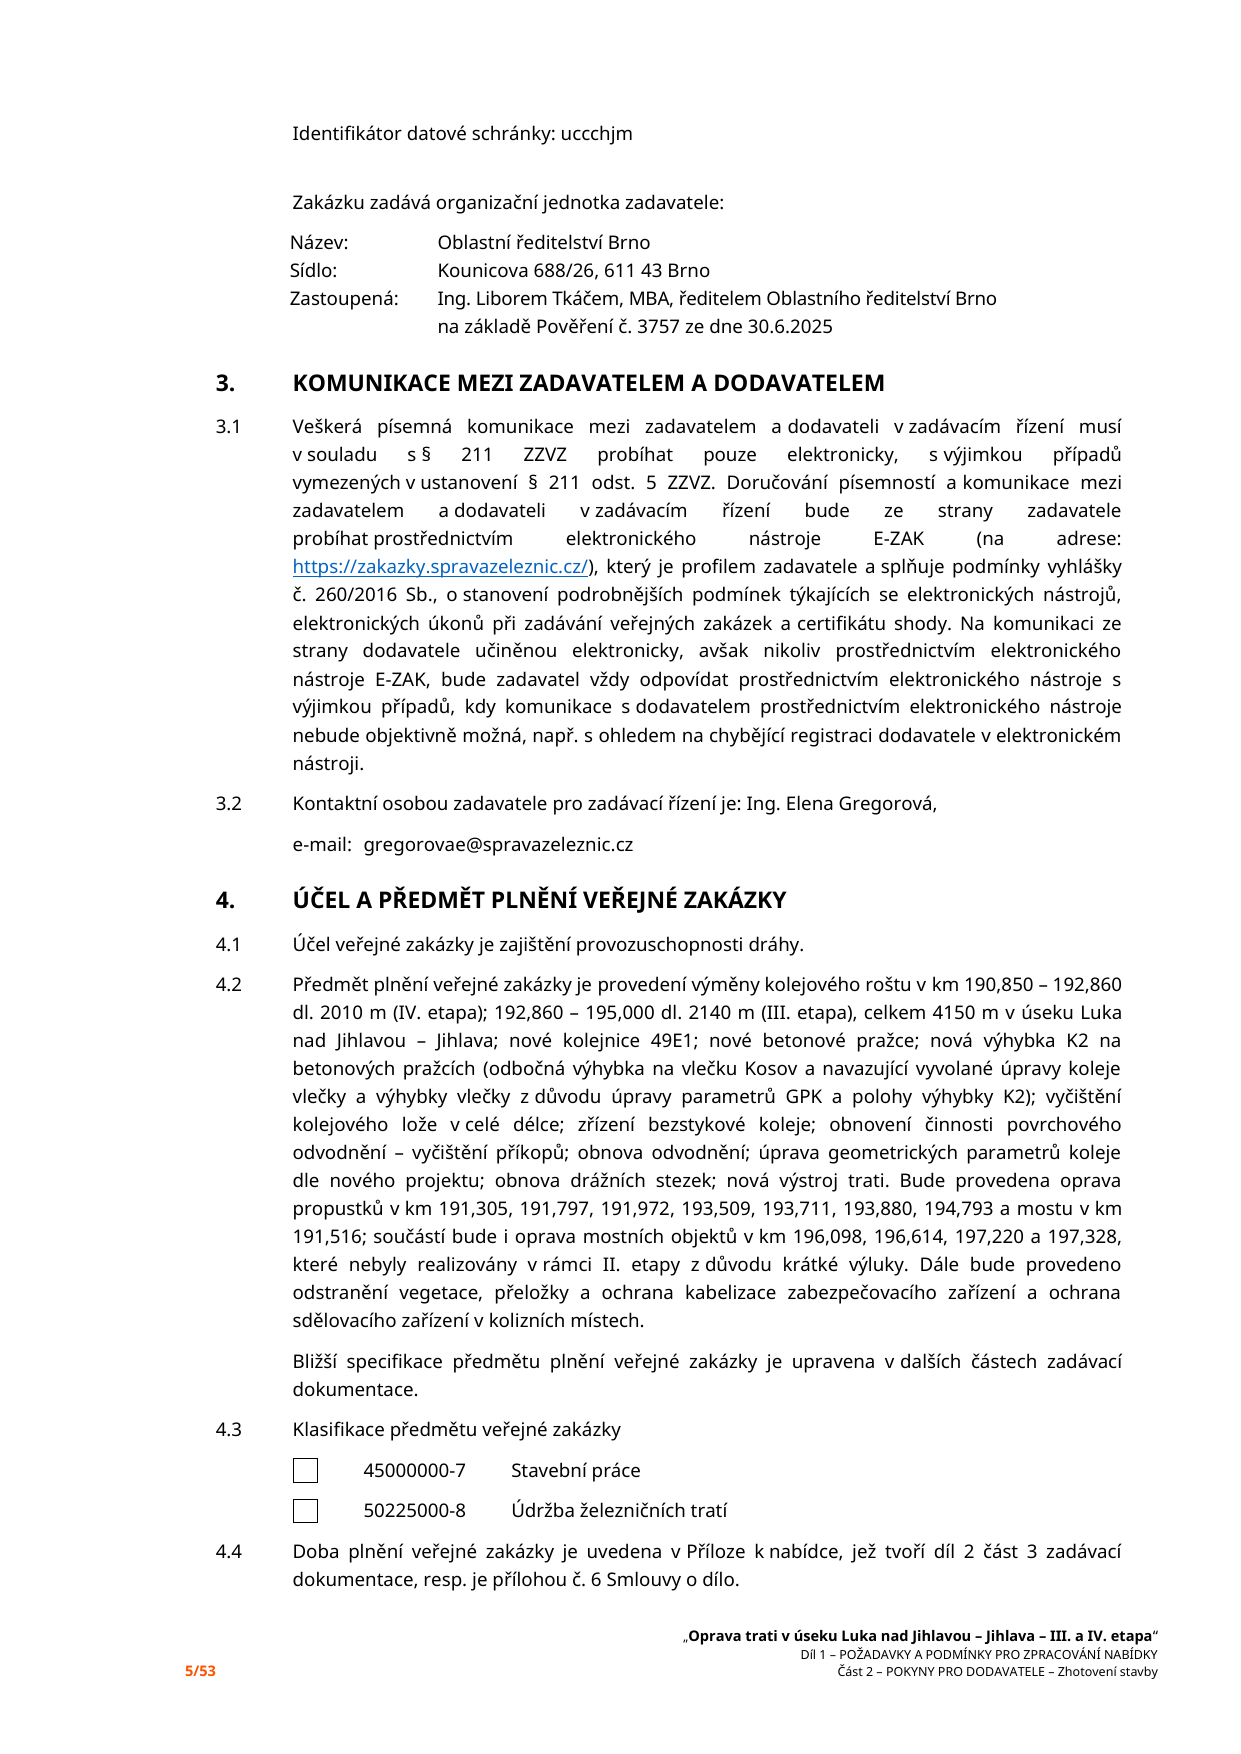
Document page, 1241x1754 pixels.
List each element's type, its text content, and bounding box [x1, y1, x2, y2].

text Identifikátor datové schránky: uccchjm [292, 121, 1122, 146]
text KOMUNIKACE MEZI ZADAVATELEM a DODAVATELEM [216, 367, 1122, 398]
text Zakázku zadává organizační jednotka zadavatele: [292, 189, 1122, 215]
text Bližší specifikace předmětu plnění veřejné zakázky je upravena v dalších částech zadávací dokumentace. [292, 1348, 1122, 1402]
text Předmět plnění veřejné zakázky je provedení výměny kolejového roštu v km 190,850 – 192,860 dl. 2010 m (IV. etapa); 192,860 – 195,000 dl. 2140 m (III. etapa), celkem 4150 m v úseku Luka nad Jihlavou – Jihlava; nové kolejnice 49E1; nové betonové pražce; nová výhybka K2 na betonových pražcích (odbočná výhybka na vlečku Kosov a navazující vyvolané úpravy koleje vlečky a výhybky vlečky z důvodu úpravy parametrů GPK a polohy výhybky K2); vyčištění kolejového lože v celé délce; zřízení bezstykové koleje; obnovení činnosti povrchového odvodnění – vyčištění příkopů; obnova odvodnění; úprava geometrických parametrů koleje dle nového projektu; obnova drážních stezek; nová výstroj trati. Bude provedena oprava propustků v km 191,305, 191,797, 191,972, 193,509, 193,711, 193,880, 194,793 a mostu v km 191,516; součástí bude i oprava mostních objektů v km 196,098, 196,614, 197,220 a 197,328, které nebyly realizovány v rámci II. etapy z důvodu krátké výluky. Dále bude provedeno odstranění vegetace, přeložky a ochrana kabelizace zabezpečovacího zařízení a ochrana sdělovacího zařízení v kolizních místech. [216, 971, 1122, 1333]
text Účel veřejné zakázky je zajištění provozuschopnosti dráhy. [216, 931, 1122, 956]
text Kontaktní osobou zadavatele pro zadávací řízení je: Ing. Elena Gregorová, [216, 790, 1122, 816]
text ÚČEL a PŘEDMĚT PLNĚNÍ VEŘEJNÉ ZAKÁZKY [216, 884, 1122, 915]
text Zastoupená: Ing. Liborem Tkáčem, MBA, ředitelem Oblastního ředitelství Brno [289, 286, 1122, 311]
text Sídlo: Kounicova 688/26, 611 43 Brno [289, 258, 1122, 283]
text Doba plnění veřejné zakázky je uvedena v Příloze k nabídce, jež tvoří díl 2 část 3 zadávací dokumentace, resp. je přílohou č. 6 Smlouvy o dílo. [216, 1538, 1122, 1592]
text Klasifikace předmětu veřejné zakázky [216, 1417, 1122, 1442]
text na základě Pověření č. 3757 ze dne 30.6.2025 [292, 314, 1122, 339]
text 50225000-8 Údržba železničních tratí [292, 1498, 1122, 1523]
text e-mail: gregorovae@spravazeleznic.cz [292, 831, 1122, 856]
text Veškerá písemná komunikace mezi zadavatelem a dodavateli v zadávacím řízení musí v souladu s § 211 ZZVZ probíhat pouze elektronicky, s výjimkou případů vymezených v ustanovení § 211 odst. 5 ZZVZ. Doručování písemností a komunikace mezi zadavatelem a dodavateli v zadávacím řízení bude ze strany zadavatele probíhat prostřednictvím elektronického nástroje E-ZAK (na adrese: https://zakazky.spravazeleznic.cz/), který je profilem zadavatele a splňuje podmínky vyhlášky č. 260/2016 Sb., o stanovení podrobnějších podmínek týkajících se elektronických nástrojů, elektronických úkonů při zadávání veřejných zakázek a certifikátu shody. Na komunikaci ze strany dodavatele učiněnou elektronicky, avšak nikoliv prostřednictvím elektronického nástroje E-ZAK, bude zadavatel vždy odpovídat prostřednictvím elektronického nástroje s výjimkou případů, kdy komunikace s dodavatelem prostřednictvím elektronického nástroje nebude objektivně možná, např. s ohledem na chybějící registraci dodavatele v elektronickém nástroji. [216, 414, 1122, 775]
text 45000000-7 Stavební práce [292, 1457, 1122, 1483]
text Název: Oblastní ředitelství Brno [289, 230, 1122, 255]
